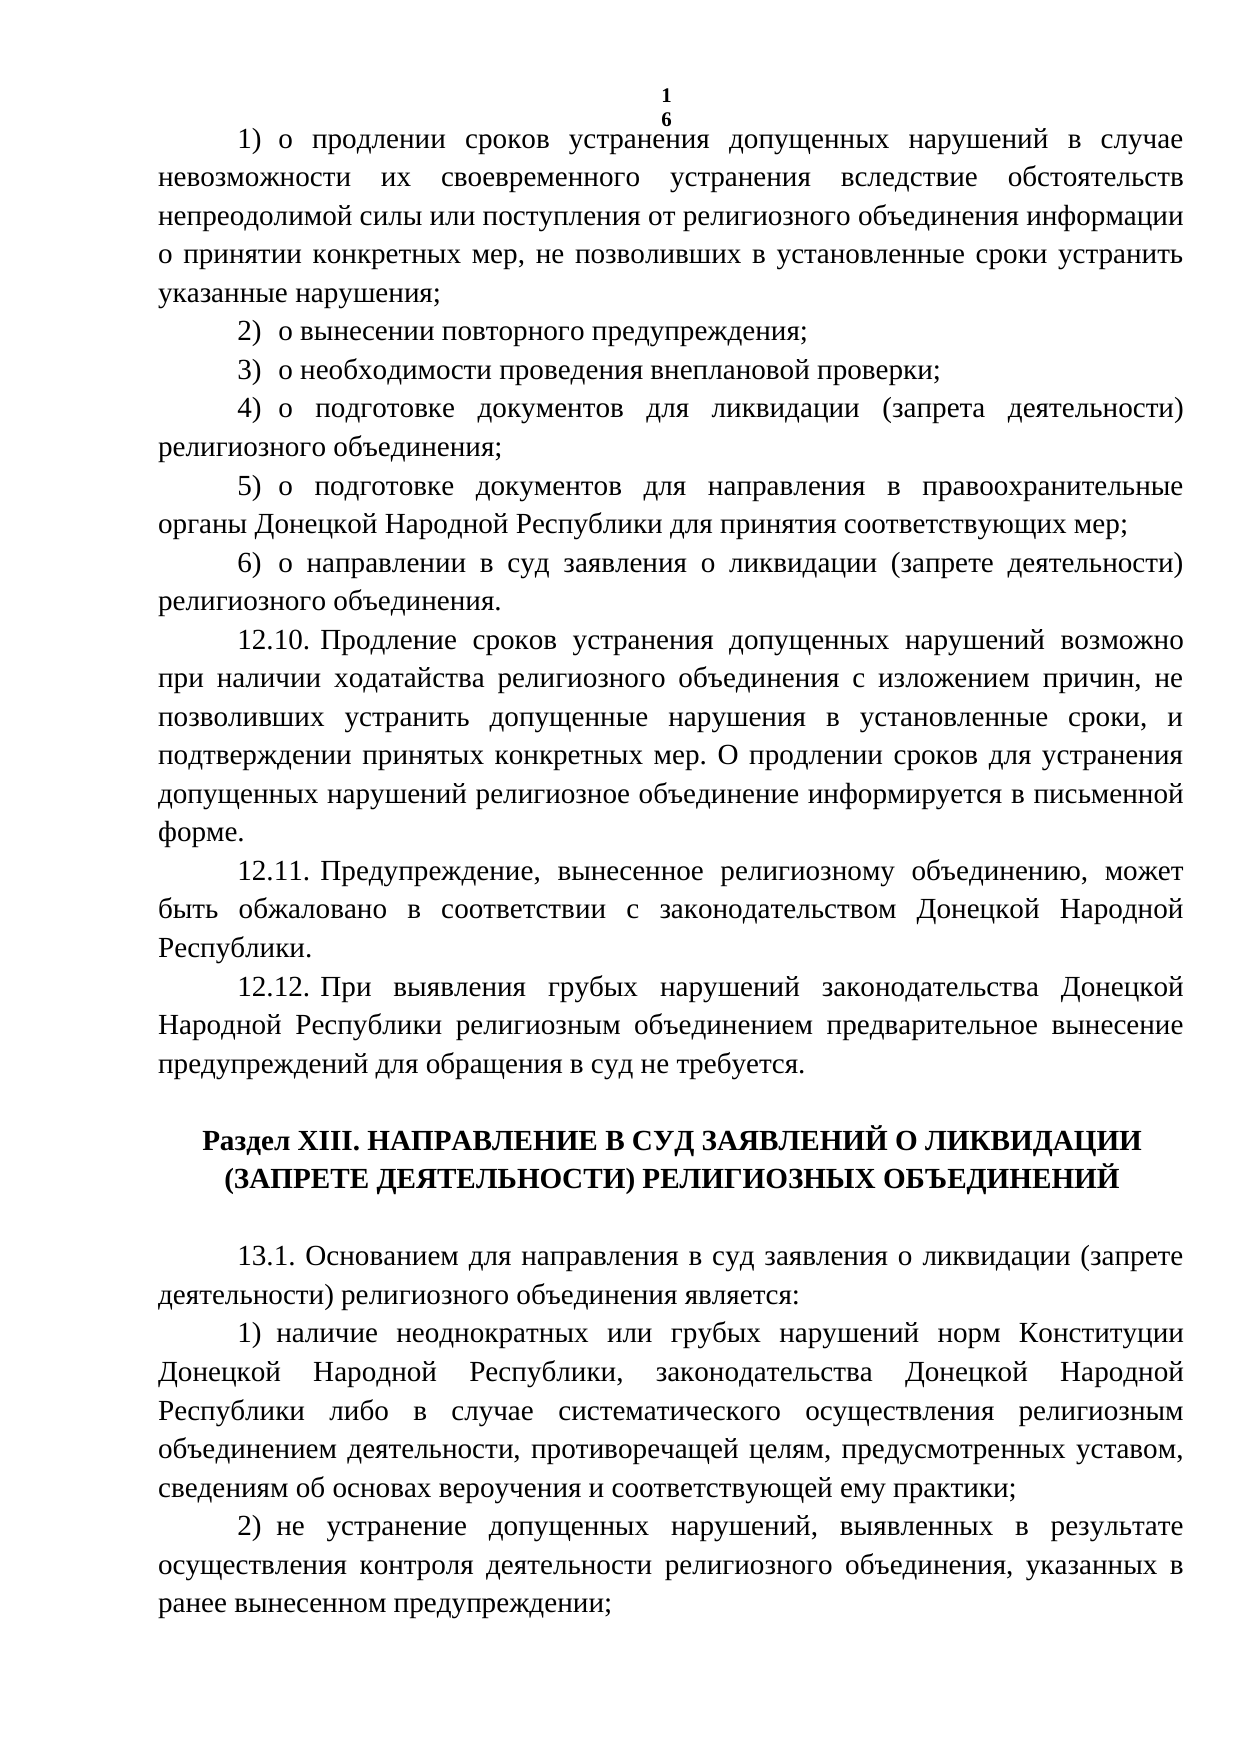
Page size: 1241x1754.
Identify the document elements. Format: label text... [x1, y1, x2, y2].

list о продлении сроков устранения допущенных нарушений в случае невозможности их своевременного устранения вследствие обстоятельств непреодолимой силы или поступления от религиозного объединения информации о принятии конкретных мер, не позволивших в установленные сроки устранить указанные нарушения; [158, 121, 1184, 308]
list о необходимости проведения внеплановой проверки; [158, 352, 1184, 386]
list о подготовке документов для ликвидации (запрета деятельности) религиозного объединения; [158, 391, 1184, 463]
list Предупреждение, вынесенное религиозному объединению, может быть обжаловано в соответствии с законодательством Донецкой Народной Республики. [158, 853, 1184, 964]
list не устранение допущенных нарушений, выявленных в результате осуществления контроля деятельности религиозного объединения, указанных в ранее вынесенном предупреждении; [158, 1508, 1184, 1619]
list При выявления грубых нарушений законодательства Донецкой Народной Республики религиозным объединением предварительное вынесение предупреждений для обращения в суд не требуется. [158, 969, 1184, 1079]
list о вынесении повторного предупреждения; [158, 313, 1184, 347]
list наличие неоднократных или грубых нарушений норм Конституции Донецкой Народной Республики, законодательства Донецкой Народной Республики либо в случае систематического осуществления религиозным объединением деятельности, противоречащей целям, предусмотренных уставом, сведениям об основах вероучения и соответствующей ему практики; [158, 1316, 1184, 1503]
list Продление сроков устранения допущенных нарушений возможно при наличии ходатайства религиозного объединения с изложением причин, не позволивших устранить допущенные нарушения в установленные сроки, и подтверждении принятых конкретных мер. О продлении сроков для устранения допущенных нарушений религиозное объединение информируется в письменной форме. [158, 622, 1184, 848]
list о направлении в суд заявления о ликвидации (запрете деятельности) религиозного объединения. [158, 545, 1184, 617]
list о подготовке документов для направления в правоохранительные органы Донецкой Народной Республики для принятия соответствующих мер; [158, 468, 1184, 540]
text 13.1. Основанием для направления в суд заявления о ликвидации (запрете деятельности) религиозного объединения является: [158, 1238, 1184, 1311]
text Раздел XIII. НАПРАВЛЕНИЕ В СУД ЗАЯВЛЕНИЙ О ЛИКВИДАЦИИ (ЗАПРЕТЕ ДЕЯТЕЛЬНОСТИ) РЕЛИГИОЗНЫХ ОБЪЕДИНЕНИЙ [160, 1123, 1184, 1195]
